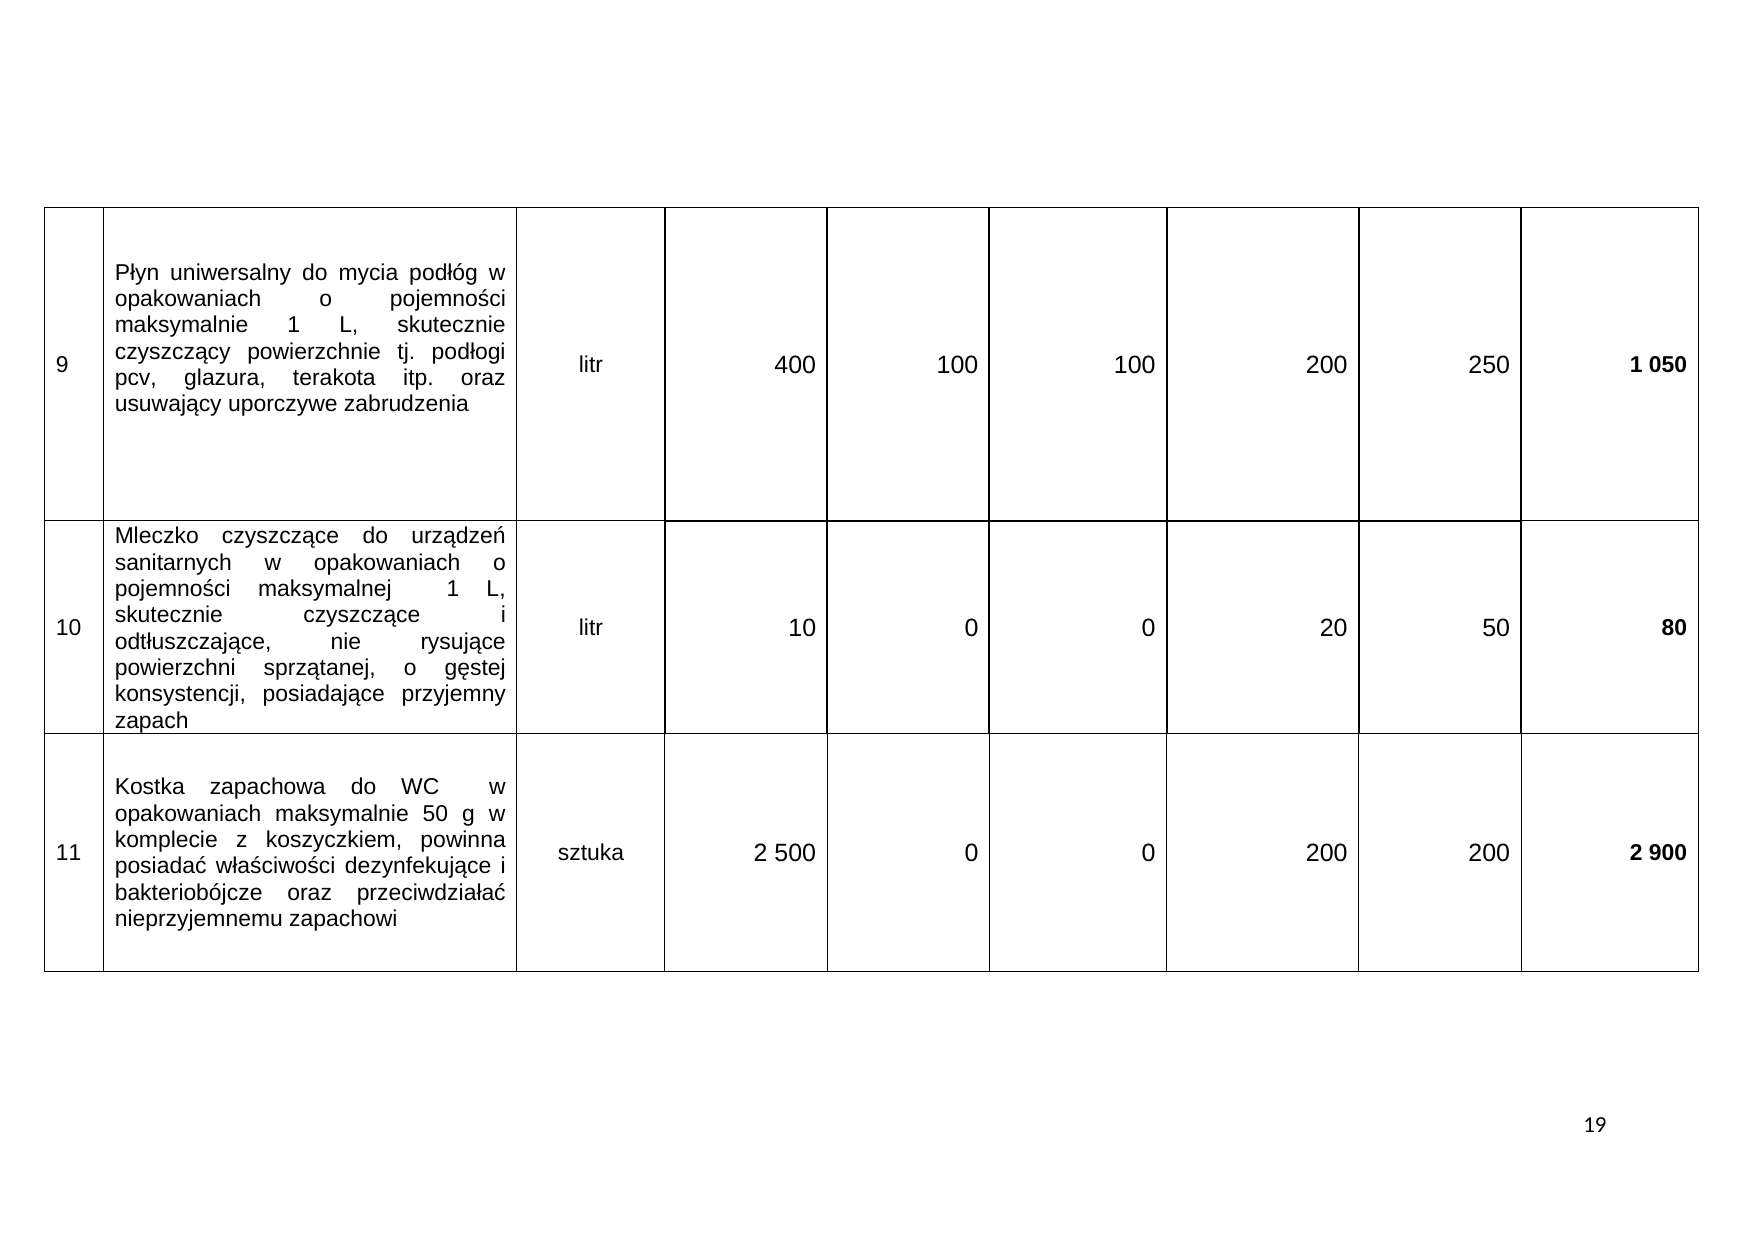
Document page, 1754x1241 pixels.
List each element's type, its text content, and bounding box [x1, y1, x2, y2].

table_cell 200 [1167, 734, 1358, 971]
table_cell sztuka [517, 734, 664, 971]
table_cell 9 [45, 208, 103, 520]
table_cell 0 [828, 734, 989, 971]
table_cell 250 [1360, 208, 1520, 520]
table_cell litr [517, 208, 664, 520]
table_cell Płyn uniwersalny do mycia podłóg w opakowaniach o pojemności maksymalnie 1 L, skutecznie czyszczący powierzchnie tj. podłogi pcv, glazura, terakota itp. oraz usuwający uporczywe zabrudzenia [104, 208, 516, 520]
table_cell 11 [45, 734, 103, 971]
table_cell 200 [1168, 208, 1358, 520]
table_cell 10 [45, 521, 103, 733]
table_cell 0 [990, 734, 1166, 971]
table_cell 100 [990, 208, 1166, 520]
table_cell 200 [1359, 734, 1521, 971]
table_cell 0 [828, 522, 988, 733]
table_cell 80 [1522, 521, 1698, 733]
table_cell 400 [666, 208, 826, 520]
table_cell 2 500 [665, 734, 827, 971]
table_cell 100 [828, 208, 988, 520]
table_cell 20 [1168, 522, 1358, 733]
table_cell 50 [1360, 522, 1520, 733]
table_cell 1 050 [1522, 208, 1698, 520]
table_cell Kostka zapachowa do WC w opakowaniach maksymalnie 50 g w komplecie z koszyczkiem, powinna posiadać właściwości dezynfekujące i bakteriobójcze oraz przeciwdziałać nieprzyjemnemu zapachowi [104, 734, 516, 971]
table_cell litr [517, 521, 664, 733]
table_cell 2 900 [1522, 734, 1698, 971]
table_cell 10 [666, 522, 826, 733]
table_cell 0 [990, 522, 1166, 733]
table_cell Mleczko czyszczące do urządzeń sanitarnych w opakowaniach o pojemności maksymalnej 1 L, skutecznie czyszczące i odtłuszczające, nie rysujące powierzchni sprzątanej, o gęstej konsystencji, posiadające przyjemny zapach [104, 521, 516, 733]
